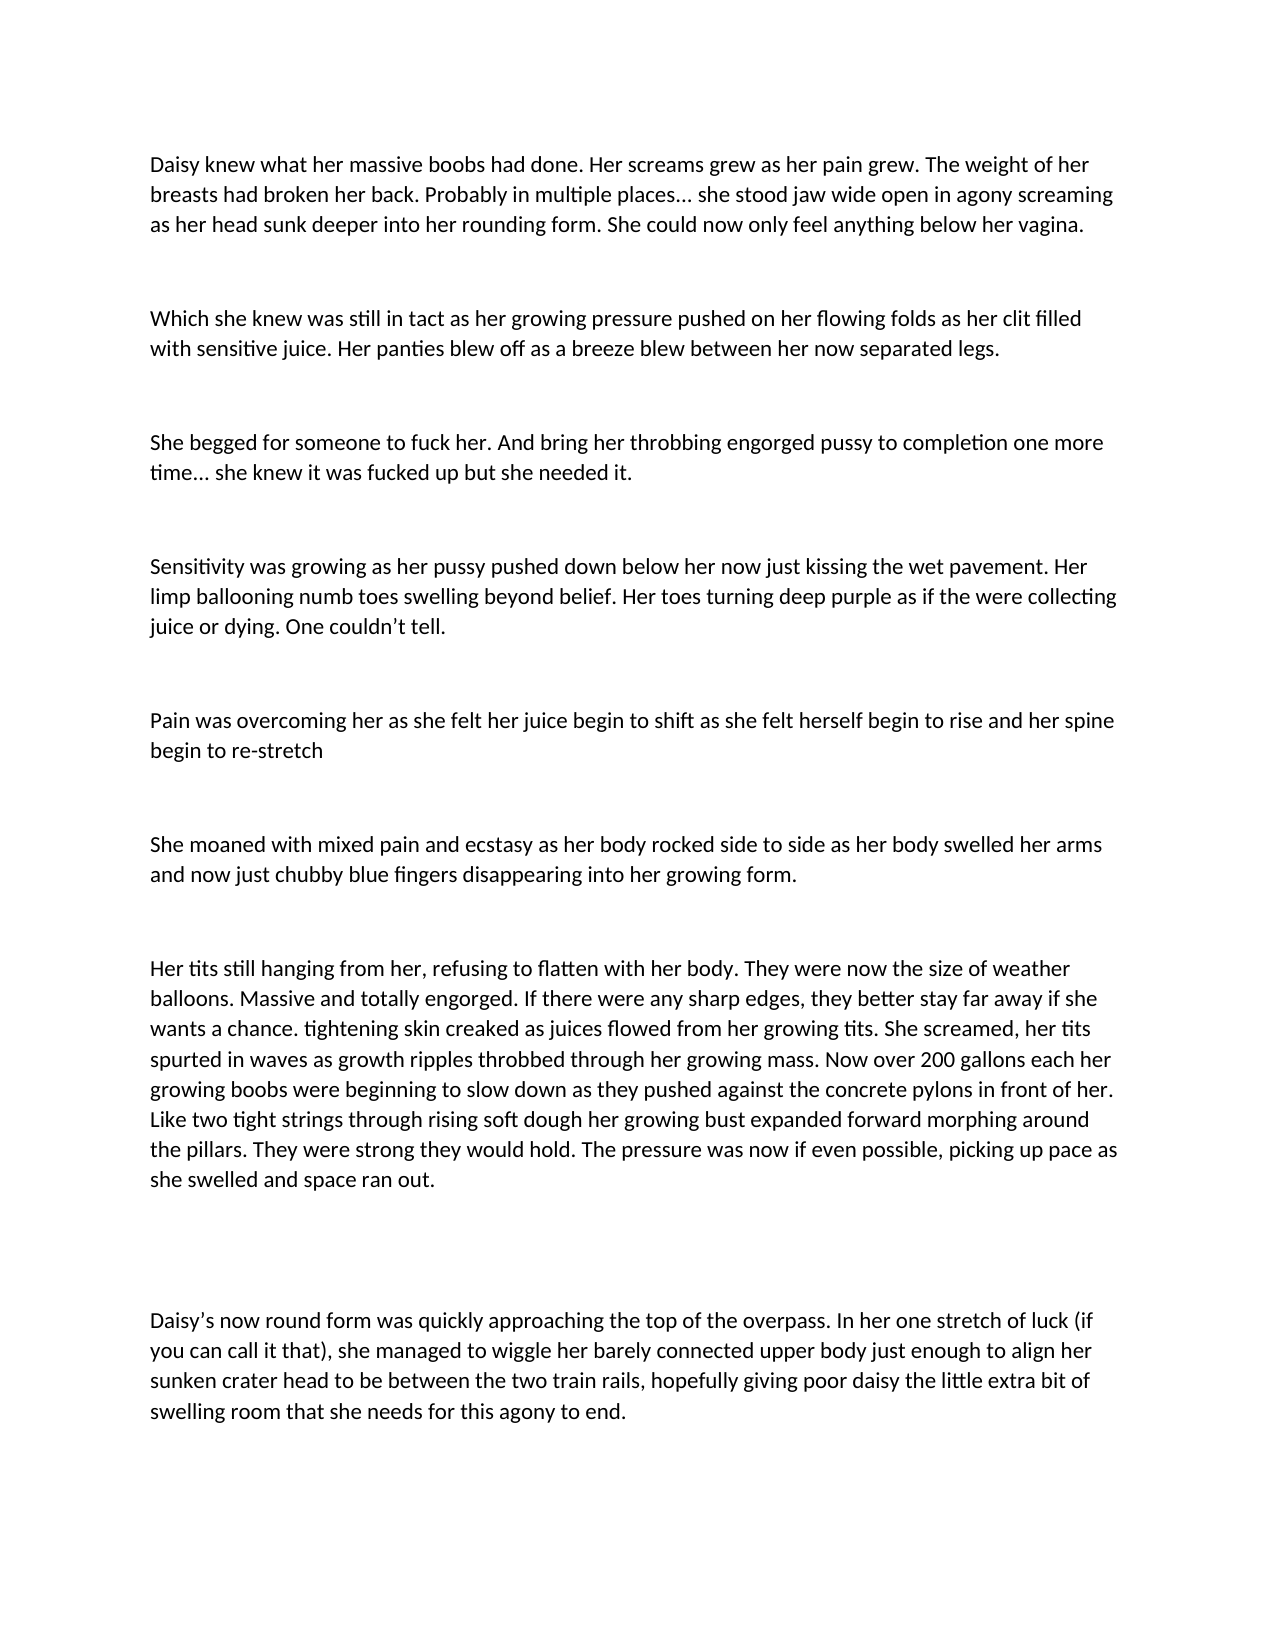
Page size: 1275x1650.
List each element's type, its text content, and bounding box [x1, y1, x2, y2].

text Daisy’s now round form was quickly approaching the top of the overpass. In her one stretch of luck (if you can call it that), she managed to wiggle her barely connected upper body just enough to align her sunken crater head to be between the two train rails, hopefully giving poor daisy the little extra bit of swelling room that she needs for this agony to end. [150, 1306, 1125, 1425]
text Sensitivity was growing as her pussy pushed down below her now just kissing the wet pavement. Her limp ballooning numb toes swelling beyond belief. Her toes turning deep purple as if the were collecting juice or dying. One couldn’t tell. [150, 552, 1125, 641]
text Her tits still hanging from her, refusing to flatten with her body. They were now the size of weather balloons. Massive and totally engorged. If there were any sharp edges, they better stay far away if she wants a chance. tightening skin creaked as juices flowed from her growing tits. She screamed, her tits spurted in waves as growth ripples throbbed through her growing mass. Now over 200 gallons each her growing boobs were beginning to slow down as they pushed against the concrete pylons in front of her. Like two tight strings through rising soft dough her growing bust expanded forward morphing around the pillars. They were strong they would hold. The pressure was now if even possible, picking up pace as she swelled and space ran out. [150, 954, 1125, 1194]
text Which she knew was still in tact as her growing pressure pushed on her flowing folds as her clit filled with sensitive juice. Her panties blew off as a breeze blew between her now separated legs. [150, 304, 1125, 362]
text Daisy knew what her massive boobs had done. Her screams grew as her pain grew. The weight of her breasts had broken her back. Probably in multiple places... she stood jaw wide open in agony screaming as her head sunk deeper into her rounding form. She could now only feel anything below her vagina. [150, 150, 1125, 238]
text She moaned with mixed pain and ecstasy as her body rocked side to side as her body swelled her arms and now just chubby blue fingers disappearing into her growing form. [150, 830, 1125, 888]
text Pain was overcoming her as she felt her juice begin to shift as she felt herself begin to rise and her spine begin to re-stretch [150, 706, 1125, 764]
text She begged for someone to fuck her. And bring her throbbing engorged pussy to completion one more time... she knew it was fucked up but she needed it. [150, 428, 1125, 486]
